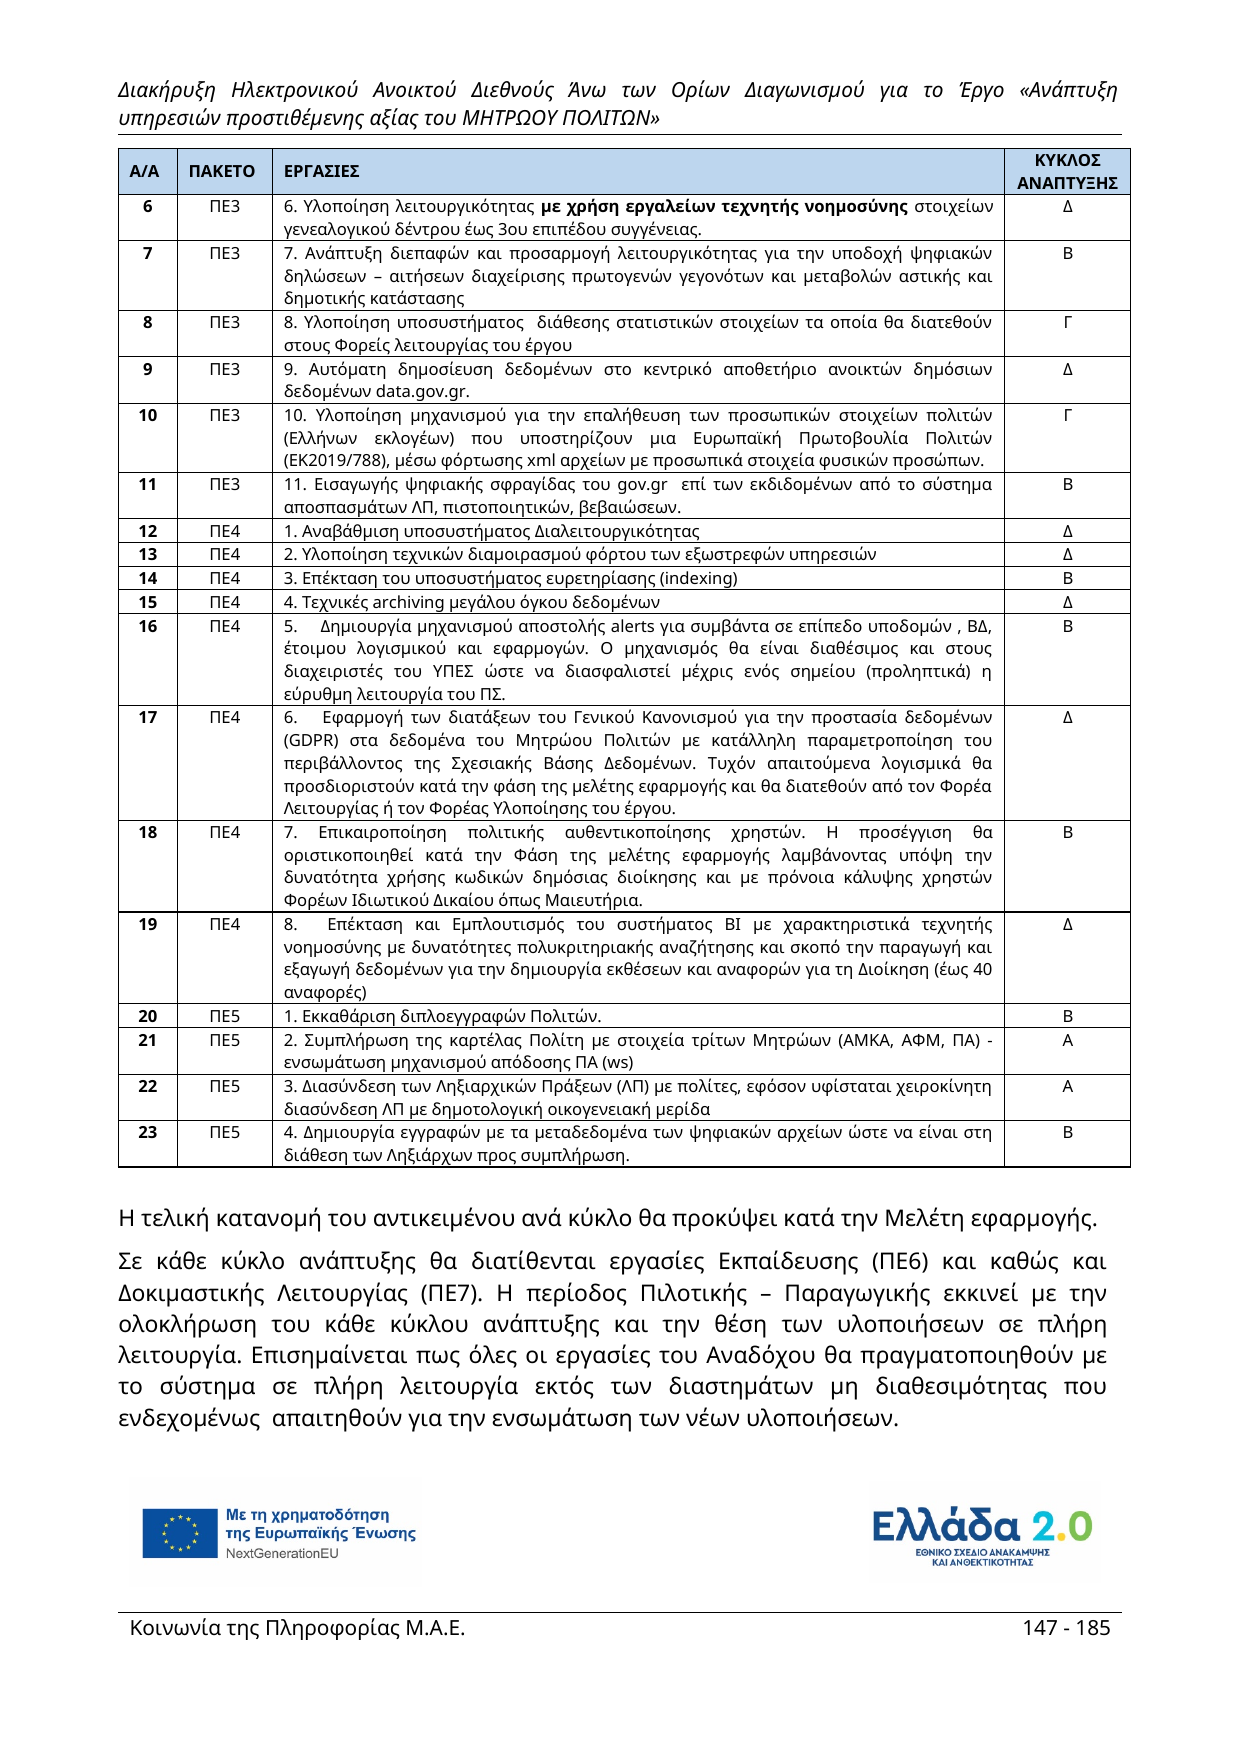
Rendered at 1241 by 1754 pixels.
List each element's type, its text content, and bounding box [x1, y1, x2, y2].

table_cell Β [1005, 241, 1130, 309]
table_cell ΠE4 [178, 821, 272, 911]
table_cell 11. Εισαγωγής ψηφιακής σφραγίδας του gov.gr επί των εκδιδομένων από το σύστημα αποσπασμάτων ΛΠ, πιστοποιητικών, βεβαιώσεων. [273, 473, 1004, 518]
table_cell Δ [1005, 706, 1130, 819]
table_cell ΠE3 [178, 473, 272, 518]
table_cell ΠE4 [178, 519, 272, 542]
table_cell 4. Δημιουργία εγγραφών με τα μεταδεδομένα των ψηφιακών αρχείων ώστε να είναι στη διάθεση των Ληξιάρχων προς συμπλήρωση. [273, 1121, 1004, 1166]
table_cell 16 [119, 614, 177, 705]
table_cell ΠE5 [178, 1028, 272, 1073]
table_cell 3. Επέκταση του υποσυστήματος ευρετηρίασης (indexing) [273, 567, 1004, 589]
table_cell ΠE4 [178, 590, 272, 613]
table_cell ΠE3 [178, 241, 272, 309]
table_cell ΠE4 [178, 614, 272, 705]
table_cell Β [1005, 821, 1130, 911]
table_cell Δ [1005, 543, 1130, 566]
table_cell 3. Διασύνδεση των Ληξιαρχικών Πράξεων (ΛΠ) με πολίτες, εφόσον υφίσταται χειροκίνητη διασύνδεση ΛΠ με δημοτολογική οικογενειακή μερίδα [273, 1075, 1004, 1120]
table_cell Δ [1005, 913, 1130, 1003]
table_cell Β [1005, 1121, 1130, 1166]
picture [869, 1481, 1101, 1583]
table_cell Β [1005, 614, 1130, 705]
table_cell Γ [1005, 404, 1130, 472]
table_cell Γ [1005, 311, 1130, 356]
table_cell 6 [119, 195, 177, 240]
table_cell Α [1005, 1028, 1130, 1073]
table_cell 9 [119, 357, 177, 402]
table_cell 21 [119, 1028, 177, 1073]
table_cell Β [1005, 1004, 1130, 1027]
table_cell ΠE4 [178, 567, 272, 589]
table_cell ΠE5 [178, 1004, 272, 1027]
table_cell 7. Επικαιροποίηση πολιτικής αυθεντικοποίησης χρηστών. Η προσέγγιση θα οριστικοποιηθεί κατά την Φάση της μελέτης εφαρμογής λαμβάνοντας υπόψη την δυνατότητα χρήσης κωδικών δημόσιας διοίκησης και με πρόνοια κάλυψης χρηστών Φορέων Ιδιωτικού Δικαίου όπως Μαιευτήρια. [273, 821, 1004, 911]
table_header ΠΑΚΕΤΟ [178, 149, 272, 194]
table_cell ΠE4 [178, 913, 272, 1003]
table_cell ΠE5 [178, 1075, 272, 1120]
table_header Α/Α [119, 149, 177, 194]
table_cell 19 [119, 913, 177, 1003]
table_cell Δ [1005, 357, 1130, 402]
table_cell ΠE3 [178, 404, 272, 472]
text Η τελική κατανομή του αντικειμένου ανά κύκλο θα προκύψει κατά την Μελέτη εφαρμογής. [118, 1202, 1108, 1233]
text Σε κάθε κύκλο ανάπτυξης θα διατίθενται εργασίες Εκπαίδευσης (ΠΕ6) και καθώς και Δοκιμαστικής Λειτουργίας (ΠΕ7). Η περίοδος Πιλοτικής – Παραγωγικής εκκινεί με την ολοκλήρωση του κάθε κύκλου ανάπτυξης και την θέση των υλοποιήσεων σε πλήρη λειτουργία. Επισημαίνεται πως όλες οι εργασίες του Αναδόχου θα πραγματοποιηθούν με το σύστημα σε πλήρη λειτουργία εκτός των διαστημάτων μη διαθεσιμότητας που ενδεχομένως απαιτηθούν για την ενσωμάτωση των νέων υλοποιήσεων. [118, 1245, 1108, 1433]
table_cell 11 [119, 473, 177, 518]
table_header ΚΥΚΛΟΣ ΑΝΑΠΤΥΞΗΣ [1005, 149, 1130, 194]
table_cell 17 [119, 706, 177, 819]
table_cell Δ [1005, 195, 1130, 240]
table_cell 23 [119, 1121, 177, 1166]
table_cell 9. Αυτόματη δημοσίευση δεδομένων στο κεντρικό αποθετήριο ανοικτών δημόσιων δεδομένων data.gov.gr. [273, 357, 1004, 402]
table_cell 20 [119, 1004, 177, 1027]
table_cell 2. Συμπλήρωση της καρτέλας Πολίτη με στοιχεία τρίτων Μητρώων (ΑΜΚΑ, ΑΦΜ, ΠΑ) - ενσωμάτωση μηχανισμού απόδοσης ΠΑ (ws) [273, 1028, 1004, 1073]
table_cell 12 [119, 519, 177, 542]
table_cell Α [1005, 1075, 1130, 1120]
table_cell Δ [1005, 519, 1130, 542]
table_cell 18 [119, 821, 177, 911]
table_cell 6. Εφαρμογή των διατάξεων του Γενικού Κανονισμού για την προστασία δεδομένων (GDPR) στα δεδομένα του Μητρώου Πολιτών με κατάλληλη παραμετροποίηση του περιβάλλοντος της Σχεσιακής Βάσης Δεδομένων. Τυχόν απαιτούμενα λογισμικά θα προσδιοριστούν κατά την φάση της μελέτης εφαρμογής και θα διατεθούν από τον Φορέα Λειτουργίας ή τον Φορέας Υλοποίησης του έργου. [273, 706, 1004, 819]
table_header ΕΡΓΑΣΙΕΣ [273, 149, 1004, 194]
table_cell ΠE5 [178, 1121, 272, 1166]
table_cell 1. Εκκαθάριση διπλοεγγραφών Πολιτών. [273, 1004, 1004, 1027]
table_cell ΠE4 [178, 706, 272, 819]
table_cell 8. Επέκταση και Εμπλουτισμός του συστήματος BI με χαρακτηριστικά τεχνητής νοημοσύνης με δυνατότητες πολυκριτηριακής αναζήτησης και σκοπό την παραγωγή και εξαγωγή δεδομένων για την δημιουργία εκθέσεων και αναφορών για τη Διοίκηση (έως 40 αναφορές) [273, 913, 1004, 1003]
picture [129, 1477, 422, 1587]
table_cell 13 [119, 543, 177, 566]
table_cell 8 [119, 311, 177, 356]
table_cell 10 [119, 404, 177, 472]
table_cell ΠE3 [178, 195, 272, 240]
table_cell Δ [1005, 590, 1130, 613]
table_cell 1. Αναβάθμιση υποσυστήματος Διαλειτουργικότητας [273, 519, 1004, 542]
table_cell ΠE3 [178, 357, 272, 402]
table_cell 8. Υλοποίηση υποσυστήματος διάθεσης στατιστικών στοιχείων τα οποία θα διατεθούν στους Φορείς λειτουργίας του έργου [273, 311, 1004, 356]
table_cell 10. Υλοποίηση μηχανισμού για την επαλήθευση των προσωπικών στοιχείων πολιτών (Ελλήνων εκλογέων) που υποστηρίζουν μια Ευρωπαϊκή Πρωτοβουλία Πολιτών (ΕΚ2019/788), μέσω φόρτωσης xml αρχείων με προσωπικά στοιχεία φυσικών προσώπων. [273, 404, 1004, 472]
table_cell 14 [119, 567, 177, 589]
table_cell 4. Τεχνικές archiving μεγάλου όγκου δεδομένων [273, 590, 1004, 613]
table_cell 15 [119, 590, 177, 613]
table_cell 6. Υλοποίηση λειτουργικότητας με χρήση εργαλείων τεχνητής νοημοσύνης στοιχείων γενεαλογικού δέντρου έως 3ου επιπέδου συγγένειας. [273, 195, 1004, 240]
table_cell 22 [119, 1075, 177, 1120]
table_cell ΠE3 [178, 311, 272, 356]
table_cell 2. Υλοποίηση τεχνικών διαμοιρασμού φόρτου των εξωστρεφών υπηρεσιών [273, 543, 1004, 566]
table_cell ΠE4 [178, 543, 272, 566]
table_cell Β [1005, 567, 1130, 589]
table_cell Β [1005, 473, 1130, 518]
table_cell 7. Ανάπτυξη διεπαφών και προσαρμογή λειτουργικότητας για την υποδοχή ψηφιακών δηλώσεων – αιτήσεων διαχείρισης πρωτογενών γεγονότων και μεταβολών αστικής και δημοτικής κατάστασης [273, 241, 1004, 309]
table_cell 5. Δημιουργία μηχανισμού αποστολής alerts για συμβάντα σε επίπεδο υποδομών , ΒΔ, έτοιμου λογισμικού και εφαρμογών. Ο μηχανισμός θα είναι διαθέσιμος και στους διαχειριστές του ΥΠΕΣ ώστε να διασφαλιστεί μέχρις ενός σημείου (προληπτικά) η εύρυθμη λειτουργία του ΠΣ. [273, 614, 1004, 705]
table_cell 7 [119, 241, 177, 309]
